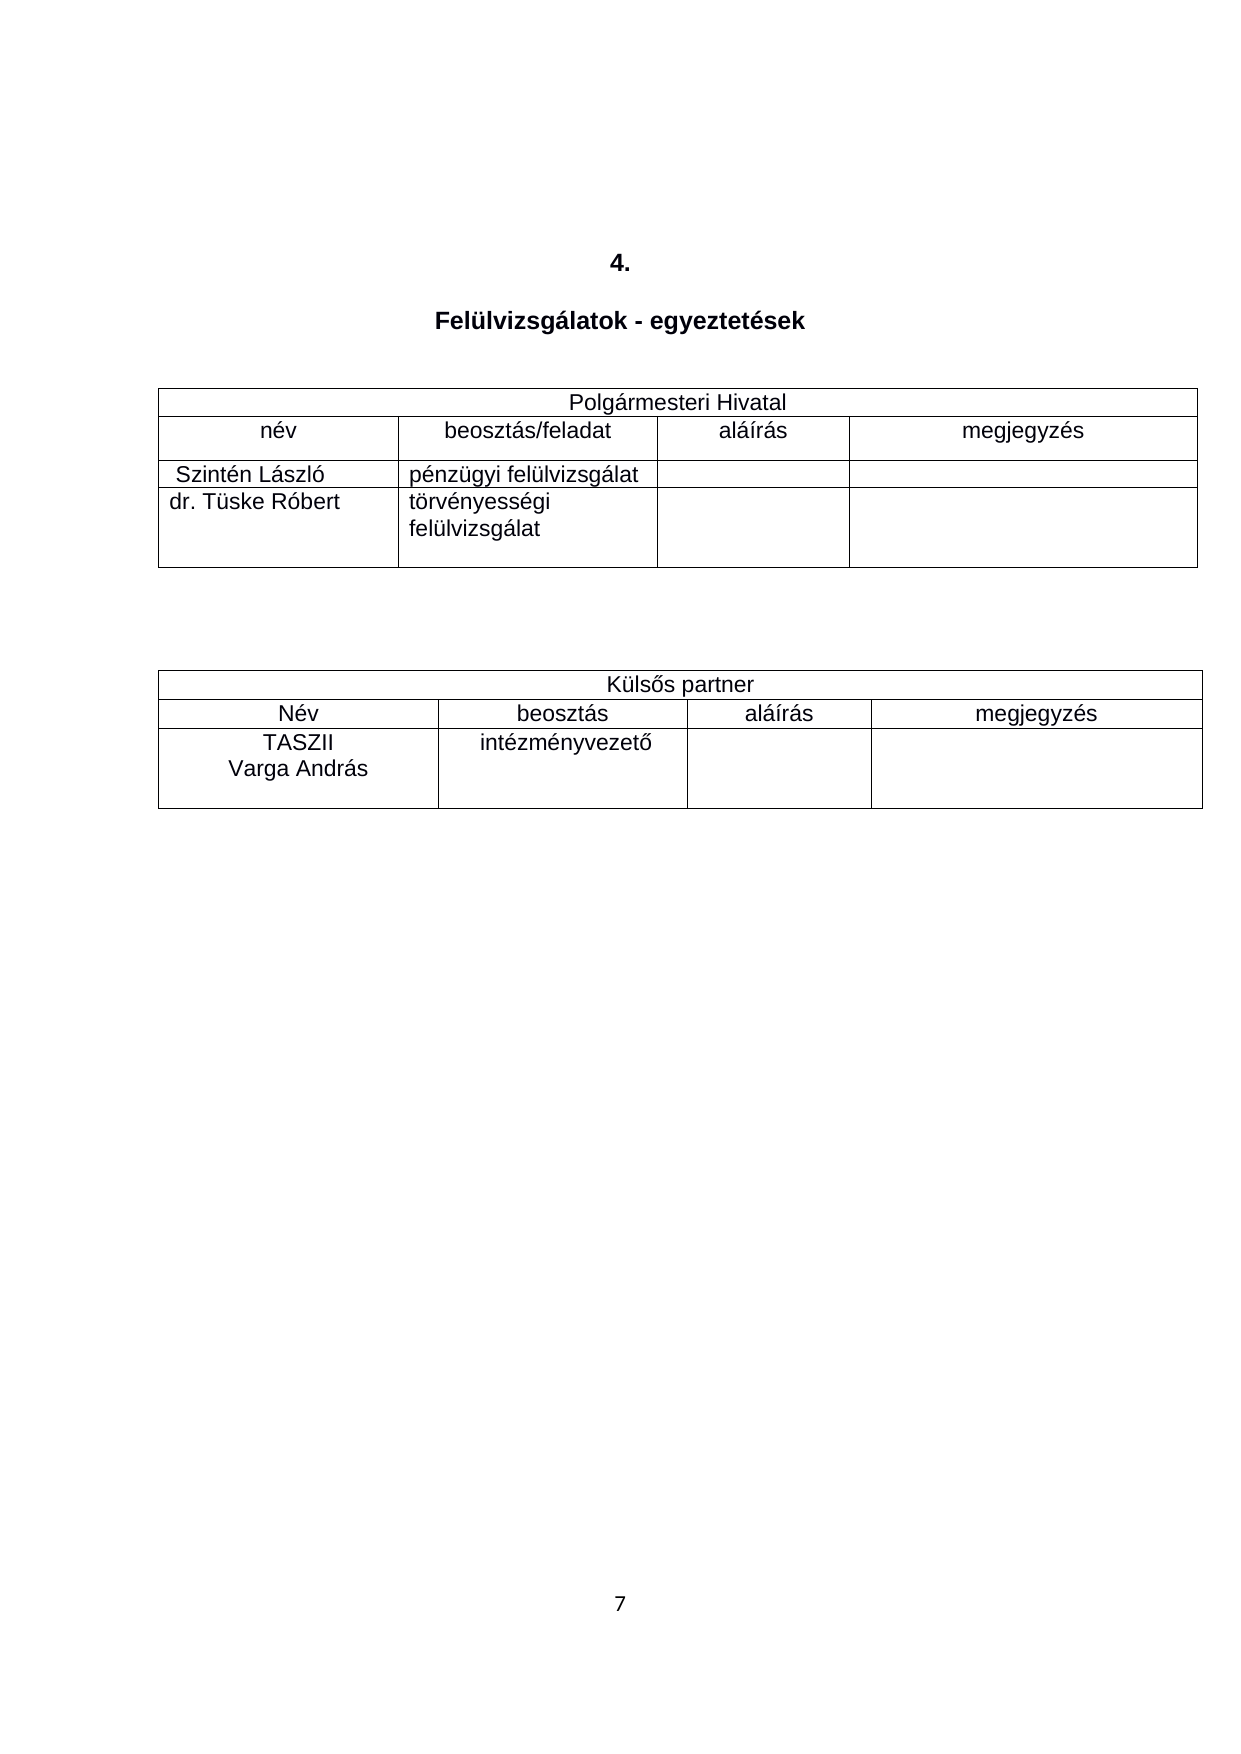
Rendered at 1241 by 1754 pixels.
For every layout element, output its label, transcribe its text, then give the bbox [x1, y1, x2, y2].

table_cell [688, 729, 871, 808]
table_cell név [159, 417, 398, 460]
table_cell [658, 488, 849, 567]
table_cell pénzügyi felülvizsgálat [399, 461, 657, 487]
table_cell [658, 461, 849, 487]
table_cell [850, 461, 1197, 487]
table_cell [872, 729, 1202, 808]
text Felülvizsgálatok - egyeztetések [159, 306, 1081, 334]
table_cell aláírás [688, 700, 871, 728]
text 4. [159, 248, 1081, 277]
table_cell intézményvezető [439, 729, 687, 808]
table_cell TASZII Varga András [159, 729, 438, 808]
table_header Külsős partner [159, 671, 1202, 699]
table_cell beosztás [439, 700, 687, 728]
table_cell megjegyzés [872, 700, 1202, 728]
table_cell Név [159, 700, 438, 728]
table_cell Szintén László [159, 461, 398, 487]
table_header Polgármesteri Hivatal [159, 389, 1197, 416]
table_cell [850, 488, 1197, 567]
table_cell beosztás/feladat [399, 417, 657, 460]
table_cell megjegyzés [850, 417, 1197, 460]
table_cell dr. Tüske Róbert [159, 488, 398, 567]
table_cell aláírás [658, 417, 849, 460]
table_cell törvényességi felülvizsgálat [399, 488, 657, 567]
